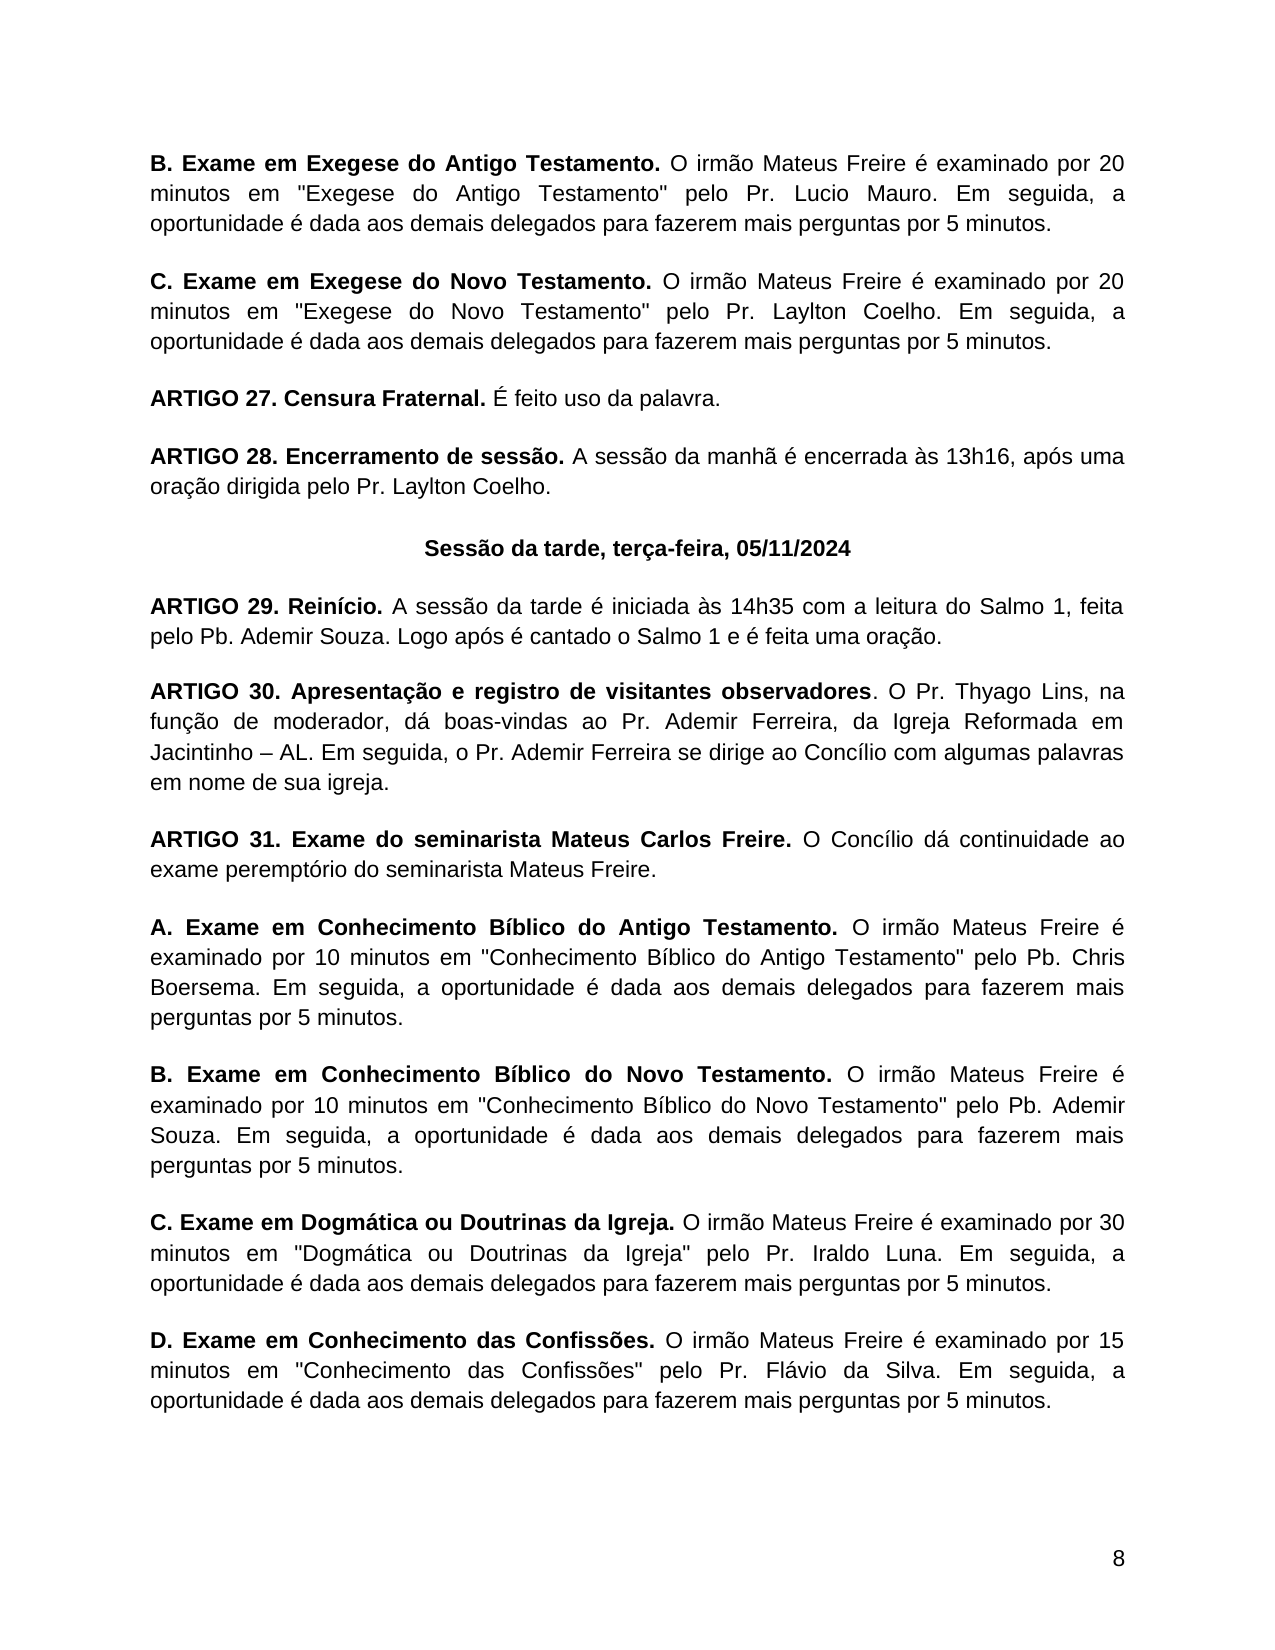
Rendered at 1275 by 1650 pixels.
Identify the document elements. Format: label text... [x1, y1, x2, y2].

text ARTIGO 27. Censura Fraternal. É feito uso da palavra. [150, 385, 1125, 412]
text Sessão da tarde, terça-feira, 05/11/2024 [150, 535, 1125, 562]
text B. Exame em Conhecimento Bíblico do Novo Testamento. O irmão Mateus Freire é examinado por 10 minutos em "Conhecimento Bíblico do Novo Testamento" pelo Pb. Ademir Souza. Em seguida, a oportunidade é dada aos demais delegados para fazerem mais perguntas por 5 minutos. [150, 1061, 1125, 1178]
text ARTIGO 30. Apresentação e registro de visitantes observadores. O Pr. Thyago Lins, na função de moderador, dá boas-vindas ao Pr. Ademir Ferreira, da Igreja Reformada em Jacintinho – AL. Em seguida, o Pr. Ademir Ferreira se dirige ao Concílio com algumas palavras em nome de sua igreja. [150, 678, 1125, 795]
text D. Exame em Conhecimento das Confissões. O irmão Mateus Freire é examinado por 15 minutos em "Conhecimento das Confissões" pelo Pr. Flávio da Silva. Em seguida, a oportunidade é dada aos demais delegados para fazerem mais perguntas por 5 minutos. [150, 1327, 1125, 1414]
text ARTIGO 31. Exame do seminarista Mateus Carlos Freire. O Concílio dá continuidade ao exame peremptório do seminarista Mateus Freire. [150, 826, 1125, 883]
text B. Exame em Exegese do Antigo Testamento. O irmão Mateus Freire é examinado por 20 minutos em "Exegese do Antigo Testamento" pelo Pr. Lucio Mauro. Em seguida, a oportunidade é dada aos demais delegados para fazerem mais perguntas por 5 minutos. [150, 150, 1125, 237]
text A. Exame em Conhecimento Bíblico do Antigo Testamento. O irmão Mateus Freire é examinado por 10 minutos em "Conhecimento Bíblico do Antigo Testamento" pelo Pb. Chris Boersema. Em seguida, a oportunidade é dada aos demais delegados para fazerem mais perguntas por 5 minutos. [150, 913, 1125, 1031]
text C. Exame em Exegese do Novo Testamento. O irmão Mateus Freire é examinado por 20 minutos em "Exegese do Novo Testamento" pelo Pr. Laylton Coelho. Em seguida, a oportunidade é dada aos demais delegados para fazerem mais perguntas por 5 minutos. [150, 268, 1125, 354]
text C. Exame em Dogmática ou Doutrinas da Igreja. O irmão Mateus Freire é examinado por 30 minutos em "Dogmática ou Doutrinas da Igreja" pelo Pr. Iraldo Luna. Em seguida, a oportunidade é dada aos demais delegados para fazerem mais perguntas por 5 minutos. [150, 1209, 1125, 1296]
text ARTIGO 28. Encerramento de sessão. A sessão da manhã é encerrada às 13h16, após uma oração dirigida pelo Pr. Laylton Coelho. [150, 443, 1125, 499]
text ARTIGO 29. Reinício. A sessão da tarde é iniciada às 14h35 com a leitura do Salmo 1, feita pelo Pb. Ademir Souza. Logo após é cantado o Salmo 1 e é feita uma oração. [150, 593, 1125, 649]
